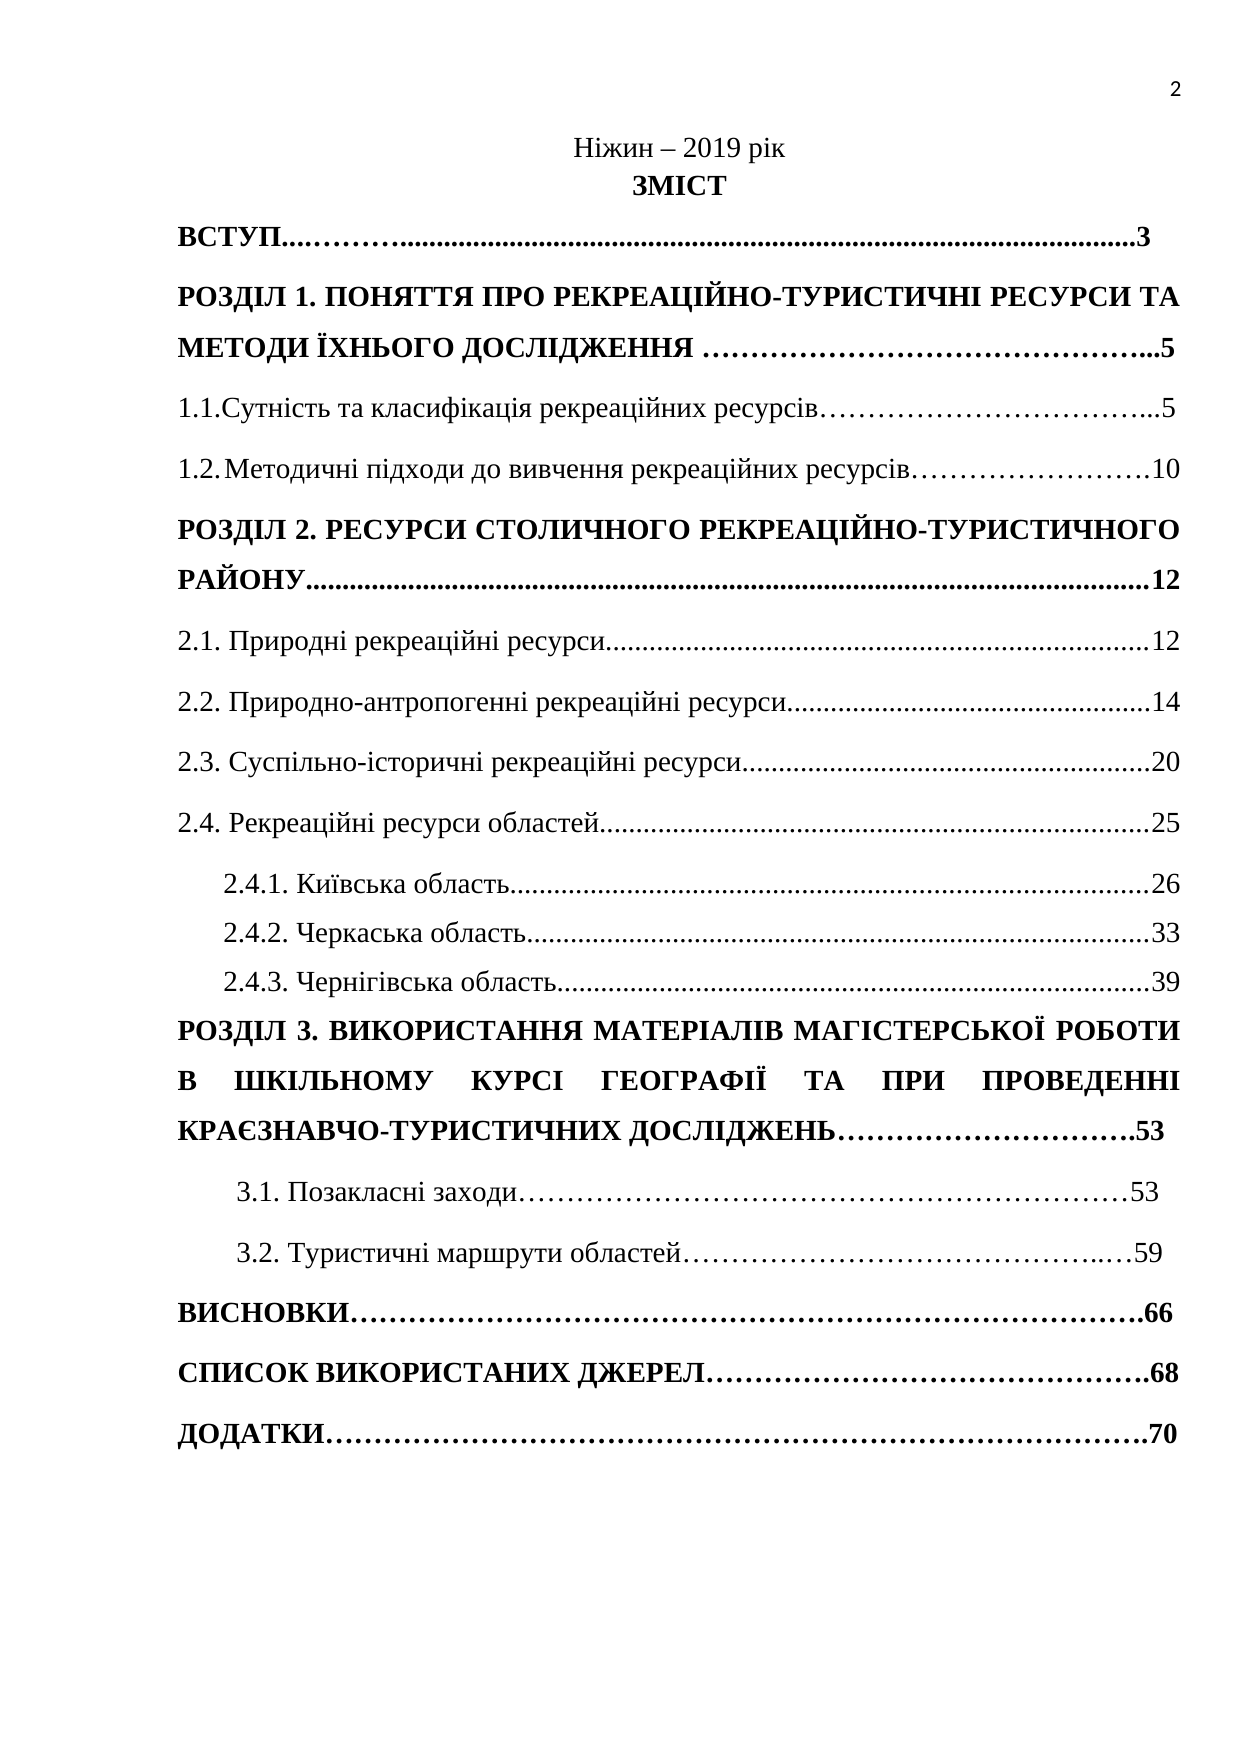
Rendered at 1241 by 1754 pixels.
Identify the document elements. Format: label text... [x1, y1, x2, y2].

text 1.2. Методичні підходи до вивчення рекреаційних ресурсів…………………….10 [177, 451, 1181, 485]
text 2.4.2. Черкаська область 33 [223, 915, 1181, 948]
text ДОДАТКИ………………………………………………………………………….70 [177, 1416, 1181, 1449]
text 2.4.1. Київська область 26 [223, 866, 1181, 899]
text ВСТУП ……….....................................................................................................3 [177, 219, 1181, 252]
text Ніжин – 2019 рік [177, 130, 1181, 163]
text 2.1. Природні рекреаційні ресурси 12 [177, 623, 1181, 657]
text РОЗДІЛ 2. РЕСУРСИ СТОЛИЧНОГО РЕКРЕАЦІЙНО-ТУРИСТИЧНОГО РАЙОНУ 12 [177, 512, 1181, 596]
text СПИСОК ВИКОРИСТАНИХ ДЖЕРЕЛ……………………………………….68 [177, 1355, 1181, 1388]
text 1.1.Сутність та класифікація рекреаційних ресурсів……………………………...5 [177, 391, 1181, 424]
text РОЗДІЛ 1. ПОНЯТТЯ ПРО РЕКРЕАЦІЙНО-ТУРИСТИЧНІ РЕСУРСИ ТА МЕТОДИ ЇХНЬОГО ДОСЛІДЖЕННЯ ………………………………………...5 [177, 279, 1181, 363]
text 2.4.3. Чернігівська область 39 [223, 964, 1181, 997]
text 2.2. Природно-антропогенні рекреаційні ресурси 14 [177, 684, 1181, 717]
text 2.4. Рекреаційні ресурси областей 25 [177, 805, 1181, 839]
text 2.3. Суспільно-історичні рекреаційні ресурси 20 [177, 744, 1181, 778]
text 3.2. Туристичні маршрути областей……………………………………..…59 [177, 1235, 1181, 1268]
text РОЗДІЛ 3. ВИКОРИСТАННЯ МАТЕРІАЛІВ МАГІСТЕРСЬКОЇ РОБОТИ В ШКІЛЬНОМУ КУРСІ ГЕОГРАФІЇ ТА ПРИ ПРОВЕДЕННІ КРАЄЗНАВЧО-ТУРИСТИЧНИХ ДОСЛІДЖЕНЬ ………………………….53 [177, 1013, 1181, 1147]
text ЗМІСТ [177, 168, 1181, 202]
text 3.1. Позакласні заходи………………………………………………………53 [177, 1174, 1181, 1208]
text ВИСНОВКИ……………………………………………………………………….66 [177, 1296, 1181, 1329]
